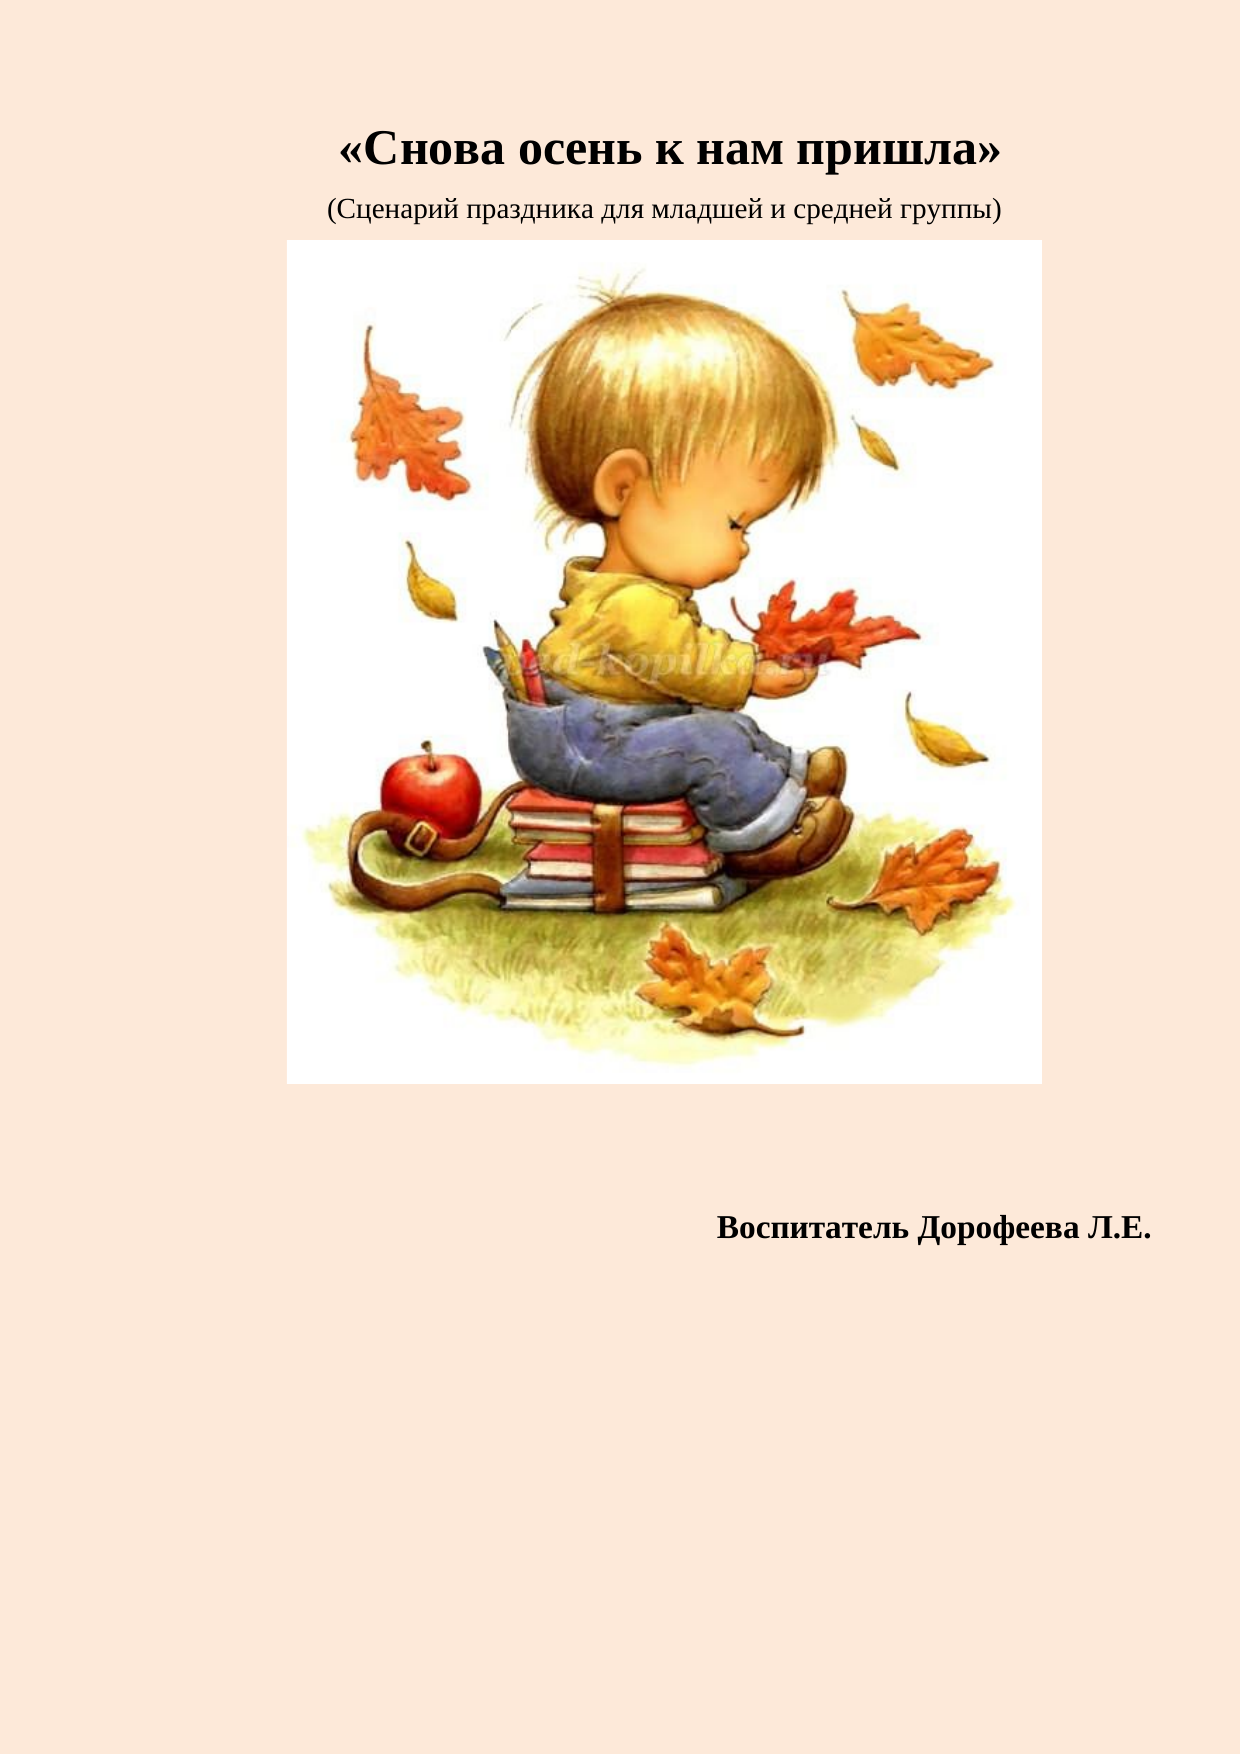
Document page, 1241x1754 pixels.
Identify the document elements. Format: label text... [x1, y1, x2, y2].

text (Сценарий праздника для младшей и средней группы) [177, 191, 1152, 225]
text Воспитатель Дорофеева Л.Е. [177, 1207, 1152, 1245]
picture [286, 240, 1042, 1084]
text «Снова осень к нам пришла» [177, 118, 1152, 176]
